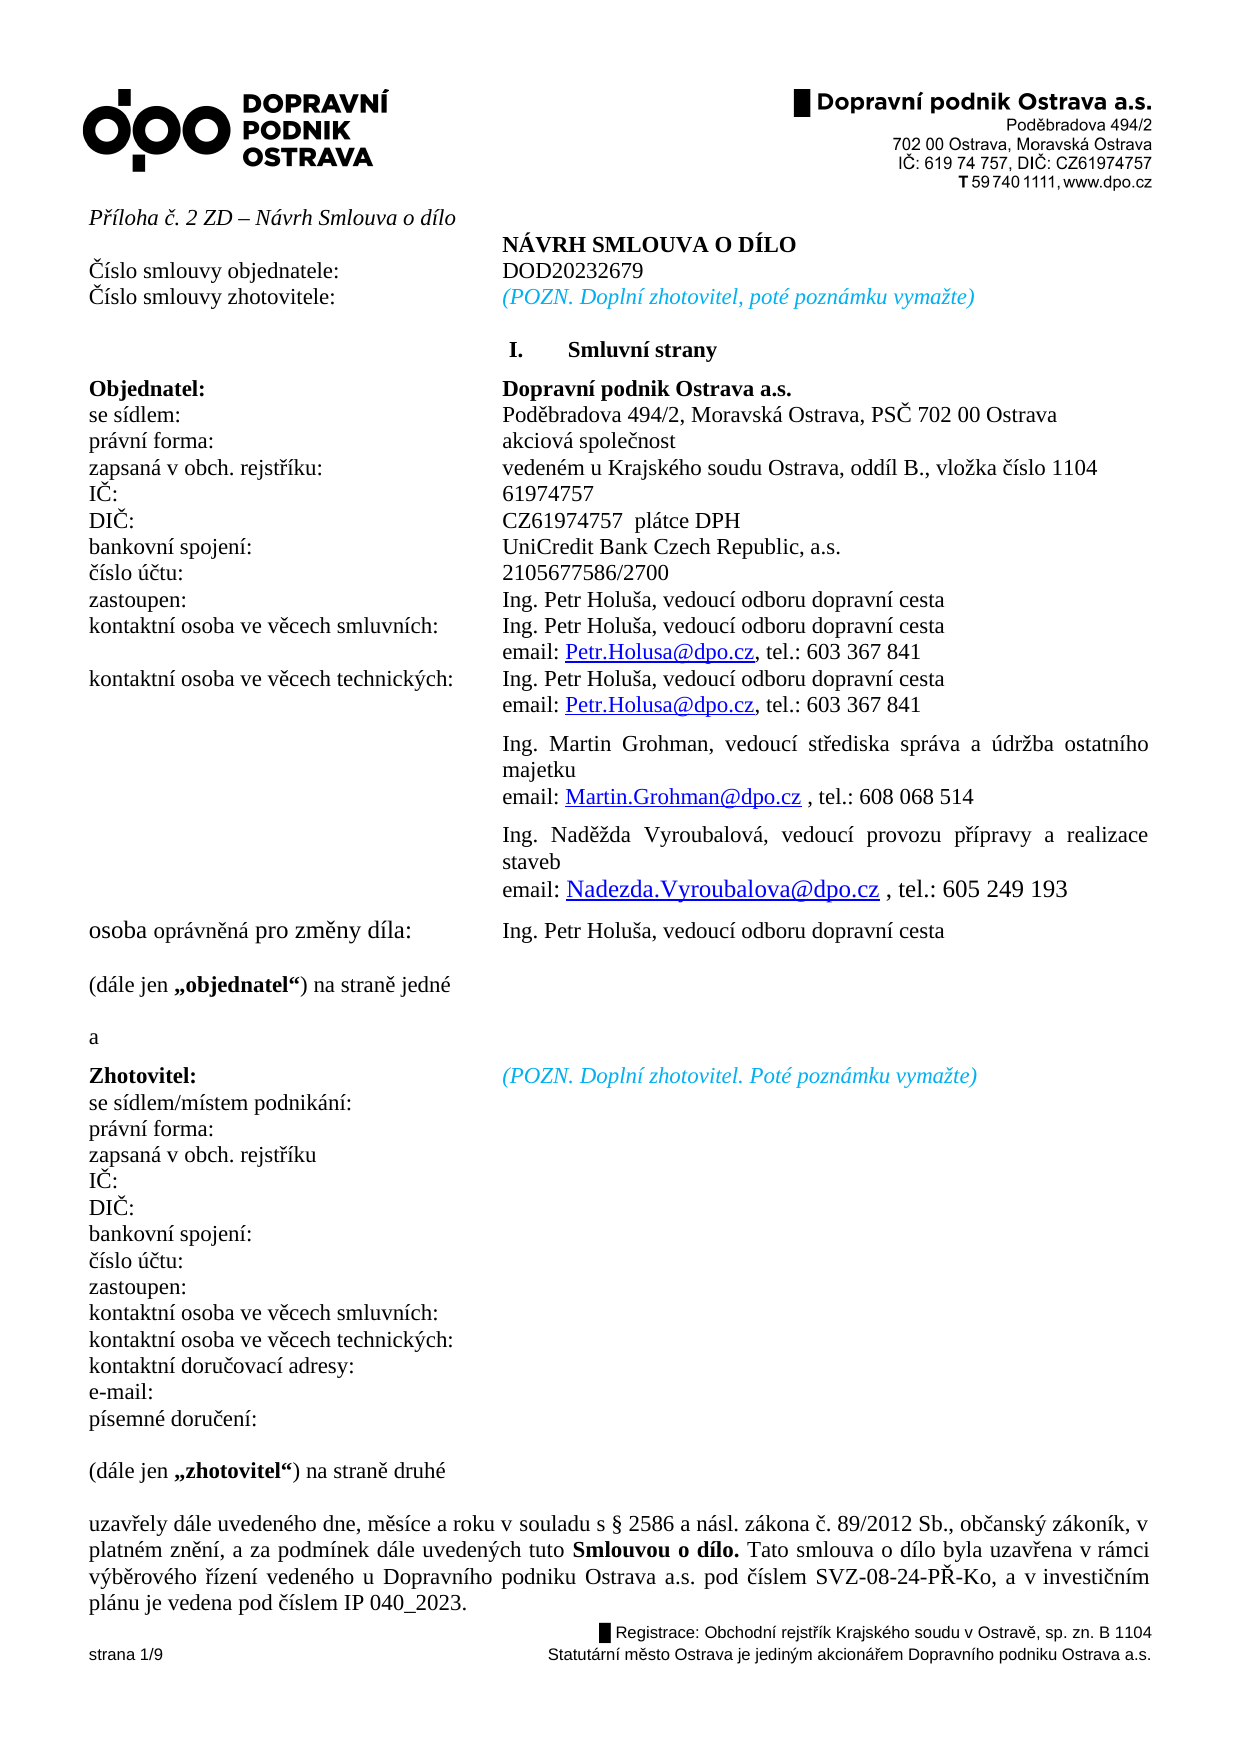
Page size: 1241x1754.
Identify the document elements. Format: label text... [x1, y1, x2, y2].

text zapsaná v obch. rejstříku [89, 1141, 1149, 1168]
text kontaktní doručovací adresy: [89, 1352, 1149, 1378]
text email: Petr.Holusa@dpo.cz, tel.: 603 367 841 [89, 691, 1149, 717]
picture [793, 89, 1152, 191]
text zastoupen: [89, 1273, 1149, 1299]
text písemné doručení: [89, 1405, 1149, 1431]
text zapsaná v obch. rejstříku: vedeném u Krajského soudu Ostrava, oddíl B., vložka číslo 1104 [89, 454, 1149, 480]
text a [89, 1023, 1149, 1050]
text Ing. Naděžda Vyroubalová, vedoucí provozu přípravy a realizace staveb [89, 822, 1149, 874]
text osoba oprávněná pro změny díla: Ing. Petr Holuša, vedoucí odboru dopravní cesta [89, 916, 1149, 944]
text uzavřely dále uvedeného dne, měsíce a roku v souladu s § 2586 a násl. zákona č. 89/2012 Sb., občanský zákoník, v platném znění, a za podmínek dále uvedených tuto Smlouvou o dílo. Tato smlouva o dílo byla uzavřena v rámci výběrového řízení vedeného u Dopravního podniku Ostrava a.s. pod číslem SVZ-08-24-PŘ-Ko, a v investičním plánu je vedena pod číslem IP 040_2023. [89, 1510, 1149, 1616]
text DIČ: [89, 1194, 1149, 1220]
text bankovní spojení: [89, 1220, 1149, 1247]
text Objednatel: Dopravní podnik Ostrava a.s. [89, 375, 1149, 401]
text Příloha č. 2 ZD – Návrh Smlouva o dílo [89, 204, 1152, 231]
text kontaktní osoba ve věcech technických: Ing. Petr Holuša, vedoucí odboru dopravní cesta [89, 665, 1149, 691]
text Ing. Martin Grohman, vedoucí střediska správa a údržba ostatního majetku [89, 730, 1149, 783]
text kontaktní osoba ve věcech smluvních: [89, 1299, 1149, 1326]
text e-mail: [89, 1378, 1149, 1405]
text kontaktní osoba ve věcech smluvních: Ing. Petr Holuša, vedoucí odboru dopravní cesta [89, 612, 1149, 638]
text číslo účtu: [89, 1247, 1149, 1273]
text právní forma: [89, 1115, 1149, 1141]
text IČ: [89, 1168, 1149, 1194]
text se sídlem/místem podnikání: [89, 1088, 1149, 1115]
text bankovní spojení: UniCredit Bank Czech Republic, a.s. [89, 533, 1149, 559]
text (dále jen „objednatel“) na straně jedné [89, 971, 1149, 997]
text DIČ: CZ61974757 plátce DPH [89, 507, 1149, 533]
text zastoupen: Ing. Petr Holuša, vedoucí odboru dopravní cesta [89, 586, 1149, 612]
text email: Nadezda.Vyroubalova@dpo.cz , tel.: 605 249 193 [89, 874, 1149, 903]
list Smluvní strany [89, 336, 1152, 362]
text email: Petr.Holusa@dpo.cz, tel.: 603 367 841 [89, 638, 1149, 665]
text kontaktní osoba ve věcech technických: [89, 1326, 1149, 1352]
text Zhotovitel: (POZN. Doplní zhotovitel. Poté poznámku vymažte) [89, 1062, 1149, 1088]
text právní forma: akciová společnost [89, 428, 1149, 454]
text IČ: 61974757 [89, 480, 1149, 507]
text Číslo smlouvy objednatele: DOD20232679 [89, 257, 1152, 283]
text NÁVRH SMLOUVA O DÍLO [89, 231, 1152, 257]
text (dále jen „zhotovitel“) na straně druhé [89, 1457, 1149, 1484]
text Číslo smlouvy zhotovitele: (POZN. Doplní zhotovitel, poté poznámku vymažte) [89, 283, 1152, 310]
text se sídlem: Poděbradova 494/2, Moravská Ostrava, PSČ 702 00 Ostrava [89, 401, 1149, 428]
picture [82, 89, 389, 172]
text číslo účtu: 2105677586/2700 [89, 559, 1149, 586]
text email: Martin.Grohman@dpo.cz , tel.: 608 068 514 [89, 783, 1149, 809]
